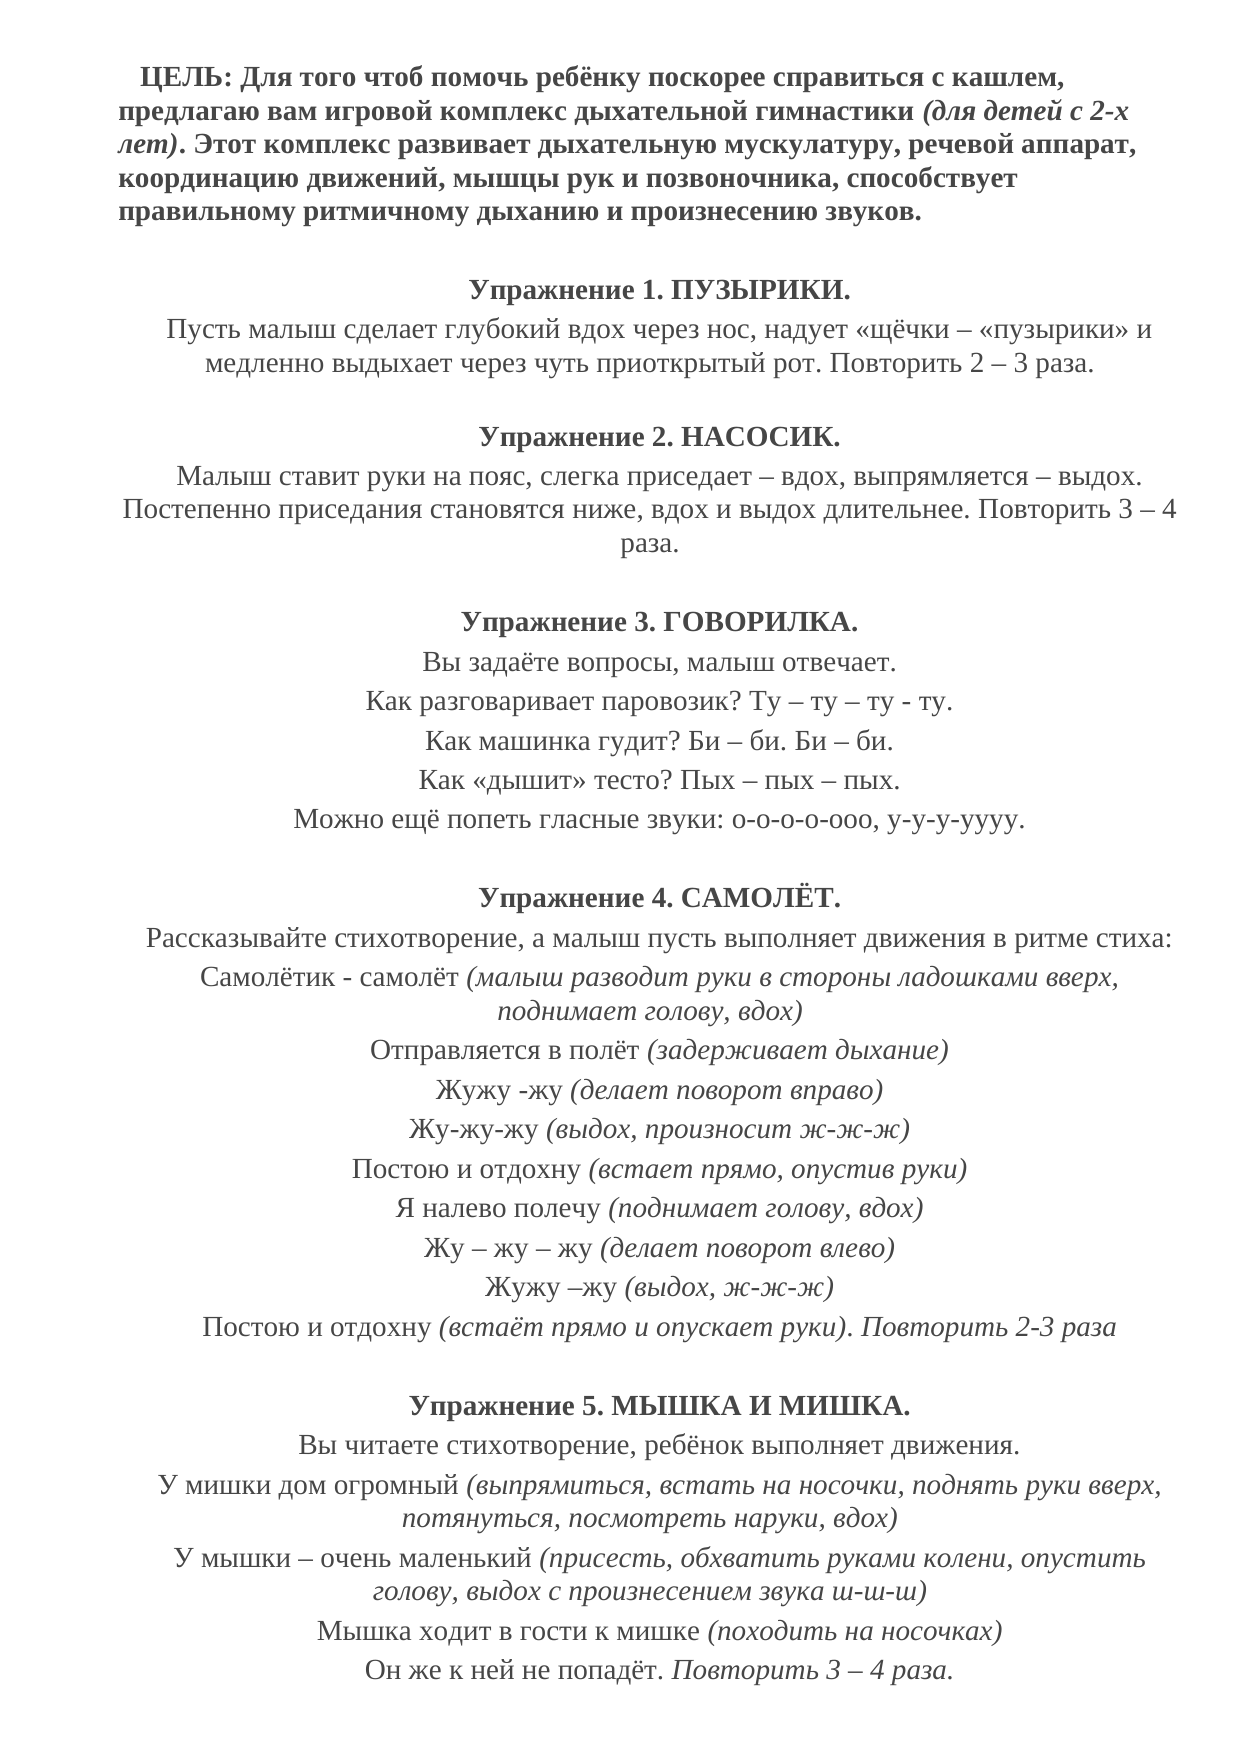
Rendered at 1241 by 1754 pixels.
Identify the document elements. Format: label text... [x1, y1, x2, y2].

text Жужу –жу (выдох, ж-ж-ж) [118, 1269, 1181, 1303]
text У мишки дом огромный (выпрямиться, встать на носочки, поднять руки вверх, потянуться, посмотреть наруки, вдох) [118, 1467, 1181, 1534]
text ЦЕЛЬ: Для того чтоб помочь ребёнку поскорее справиться с кашлем, предлагаю вам игровой комплекс дыхательной гимнастики (для детей с 2-х лет). Этот комплекс развивает дыхательную мускулатуру, речевой аппарат, координацию движений, мышцы рук и позвоночника, способствует правильному ритмичному дыханию и произнесению звуков. [118, 59, 1181, 227]
text Отправляется в полёт (задерживает дыхание) [118, 1032, 1181, 1066]
text Как машинка гудит? Би – би. Би – би. [118, 723, 1181, 756]
text Упражнение 5. МЫШКА И МИШКА. [118, 1388, 1181, 1421]
text Малыш ставит руки на пояс, слегка приседает – вдох, выпрямляется – выдох. Постепенно приседания становятся ниже, вдох и выдох длительнее. Повторить 3 – 4 раза. [118, 458, 1181, 559]
text Постою и отдохну (встаёт прямо и опускает руки). Повторить 2-3 раза [118, 1309, 1181, 1342]
text Рассказывайте стихотворение, а малыш пусть выполняет движения в ритме стиха: [118, 920, 1181, 953]
text Вы задаёте вопросы, малыш отвечает. [118, 644, 1181, 677]
text Жу-жу-жу (выдох, произносит ж-ж-ж) [118, 1111, 1181, 1145]
text Жужу -жу (делает поворот вправо) [118, 1072, 1181, 1106]
text Мышка ходит в гости к мишке (походить на носочках) [118, 1613, 1181, 1646]
text Упражнение 2. НАСОСИК. [118, 419, 1181, 452]
text Как «дышит» тесто? Пых – пых – пых. [118, 762, 1181, 796]
text Можно ещё попеть гласные звуки: о-о-о-о-ооо, у-у-у-уууу. [118, 802, 1181, 835]
text Вы читаете стихотворение, ребёнок выполняет движения. [118, 1427, 1181, 1461]
text Пусть малыш сделает глубокий вдох через нос, надует «щёчки – «пузырики» и медленно выдыхает через чуть приоткрытый рот. Повторить 2 – 3 раза. [118, 312, 1181, 379]
text Я налево полечу (поднимает голову, вдох) [118, 1190, 1181, 1224]
text Он же к ней не попадёт. Повторить 3 – 4 раза. [118, 1652, 1181, 1686]
text Постою и отдохну (встает прямо, опустив руки) [118, 1151, 1181, 1184]
text Упражнение 4. САМОЛЁТ. [118, 881, 1181, 914]
text Как разговаривает паровозик? Ту – ту – ту - ту. [118, 683, 1181, 717]
text У мышки – очень маленький (присесть, обхватить руками колени, опустить голову, выдох с произнесением звука ш-ш-ш) [118, 1540, 1181, 1607]
text Упражнение 3. ГОВОРИЛКА. [118, 604, 1181, 638]
text Самолётик - самолёт (малыш разводит руки в стороны ладошками вверх, поднимает голову, вдох) [118, 959, 1181, 1027]
text Жу – жу – жу (делает поворот влево) [118, 1230, 1181, 1263]
text Упражнение 1. ПУЗЫРИКИ. [118, 272, 1181, 306]
